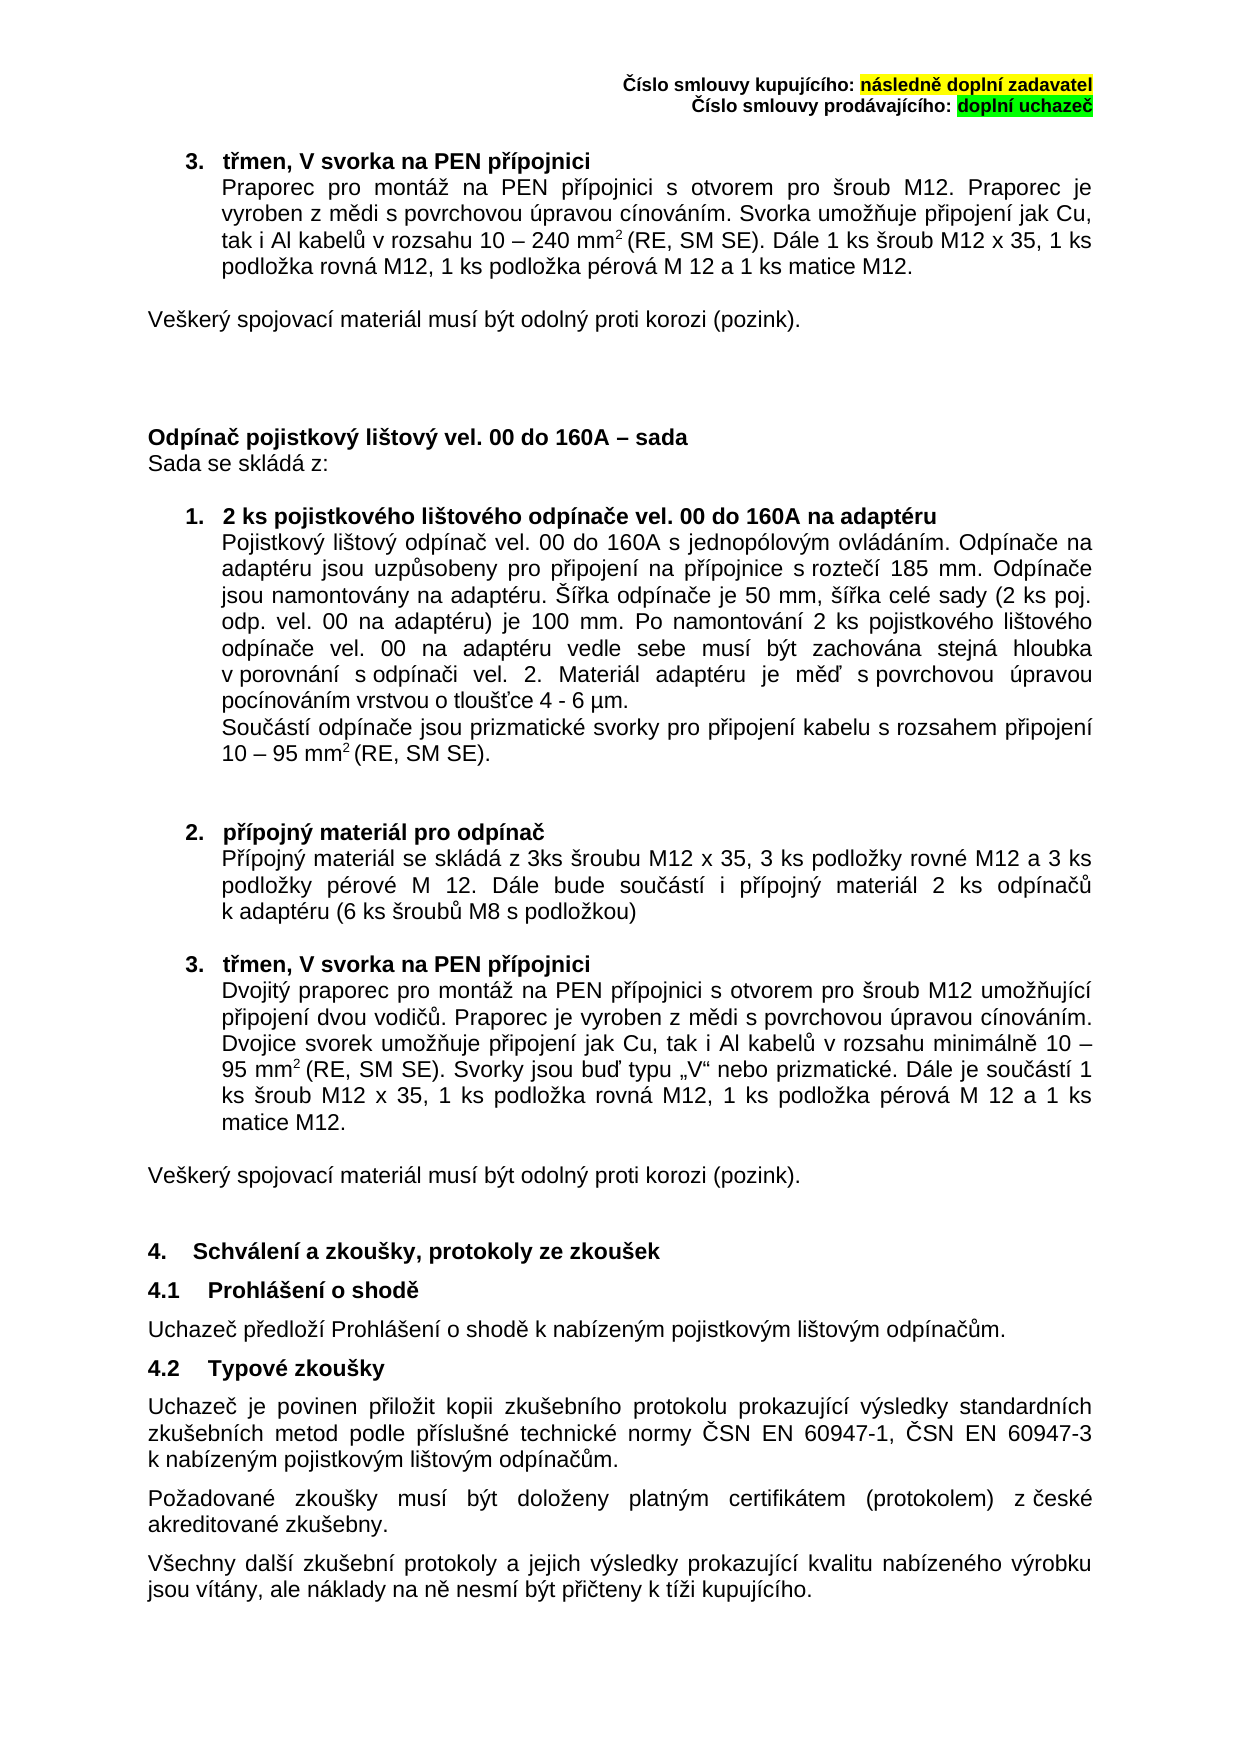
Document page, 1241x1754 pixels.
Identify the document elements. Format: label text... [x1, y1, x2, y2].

list 2 ks pojistkového lištového odpínače vel. 00 do 160A na adaptéru [185, 503, 1093, 529]
subtitle Schválení a zkoušky, protokoly ze zkoušek [148, 1238, 1093, 1264]
list třmen, V svorka na PEN přípojnici [185, 951, 1093, 977]
text Všechny další zkušební protokoly a jejich výsledky prokazující kvalitu nabízeného výrobku jsou vítány, ale náklady na ně nesmí být přičteny k tíži kupujícího. [148, 1550, 1093, 1603]
text Veškerý spojovací materiál musí být odolný proti korozi (pozink). [148, 1162, 1093, 1188]
list Přípojný materiál se skládá z 3ks šroubu M12 x 35, 3 ks podložky rovné M12 a 3 ks podložky pérové M 12. Dále bude součástí i přípojný materiál 2 ks odpínačů k adaptéru (6 ks šroubů M8 s podložkou) [221, 845, 1093, 924]
text Uchazeč předloží Prohlášení o shodě k nabízeným pojistkovým lištovým odpínačům. [148, 1316, 1093, 1342]
list Dvojitý praporec pro montáž na PEN přípojnici s otvorem pro šroub M12 umožňující připojení dvou vodičů. Praporec je vyroben z mědi s povrchovou úpravou cínováním. Dvojice svorek umožňuje připojení jak Cu, tak i Al kabelů v rozsahu minimálně 10 – 95 mm2 (RE, SM SE). Svorky jsou buď typu „V“ nebo prizmatické. Dále je součástí 1 ks šroub M12 x 35, 1 ks podložka rovná M12, 1 ks podložka pérová M 12 a 1 ks matice M12. [221, 977, 1093, 1135]
list přípojný materiál pro odpínač [185, 819, 1093, 845]
text Uchazeč je povinen přiložit kopii zkušebního protokolu prokazující výsledky standardních zkušebních metod podle příslušné technické normy ČSN EN 60947-1, ČSN EN 60947-3 k nabízeným pojistkovým lištovým odpínačům. [148, 1393, 1093, 1472]
list Praporec pro montáž na PEN přípojnici s otvorem pro šroub M12. Praporec je vyroben z mědi s povrchovou úpravou cínováním. Svorka umožňuje připojení jak Cu, tak i Al kabelů v rozsahu 10 – 240 mm2 (RE, SM SE). Dále 1 ks šroub M12 x 35, 1 ks podložka rovná M12, 1 ks podložka pérová M 12 a 1 ks matice M12. [221, 174, 1093, 279]
text Veškerý spojovací materiál musí být odolný proti korozi (pozink). [148, 306, 1093, 332]
text Sada se skládá z: [148, 450, 1093, 476]
subtitle Prohlášení o shodě [148, 1277, 1093, 1303]
list Pojistkový lištový odpínač vel. 00 do 160A s jednopólovým ovládáním. Odpínače na adaptéru jsou uzpůsobeny pro připojení na přípojnice s roztečí 185 mm. Odpínače jsou namontovány na adaptéru. Šířka odpínače je 50 mm, šířka celé sady (2 ks poj. odp. vel. 00 na adaptéru) je 100 mm. Po namontování 2 ks pojistkového lištového odpínače vel. 00 na adaptéru vedle sebe musí být zachována stejná hloubka v porovnání s odpínači vel. 2. Materiál adaptéru je měď s povrchovou úpravou pocínováním vrstvou o tloušťce 4 - 6 µm. [221, 529, 1093, 713]
text Požadované zkoušky musí být doloženy platným certifikátem (protokolem) z české akreditované zkušebny. [148, 1485, 1093, 1538]
list Součástí odpínače jsou prizmatické svorky pro připojení kabelu s rozsahem připojení 10 – 95 mm2 (RE, SM SE). [221, 713, 1093, 766]
text Odpínač pojistkový lištový vel. 00 do 160A – sada [148, 424, 1093, 450]
list třmen, V svorka na PEN přípojnici [185, 148, 1093, 174]
subtitle Typové zkoušky [148, 1354, 1093, 1381]
